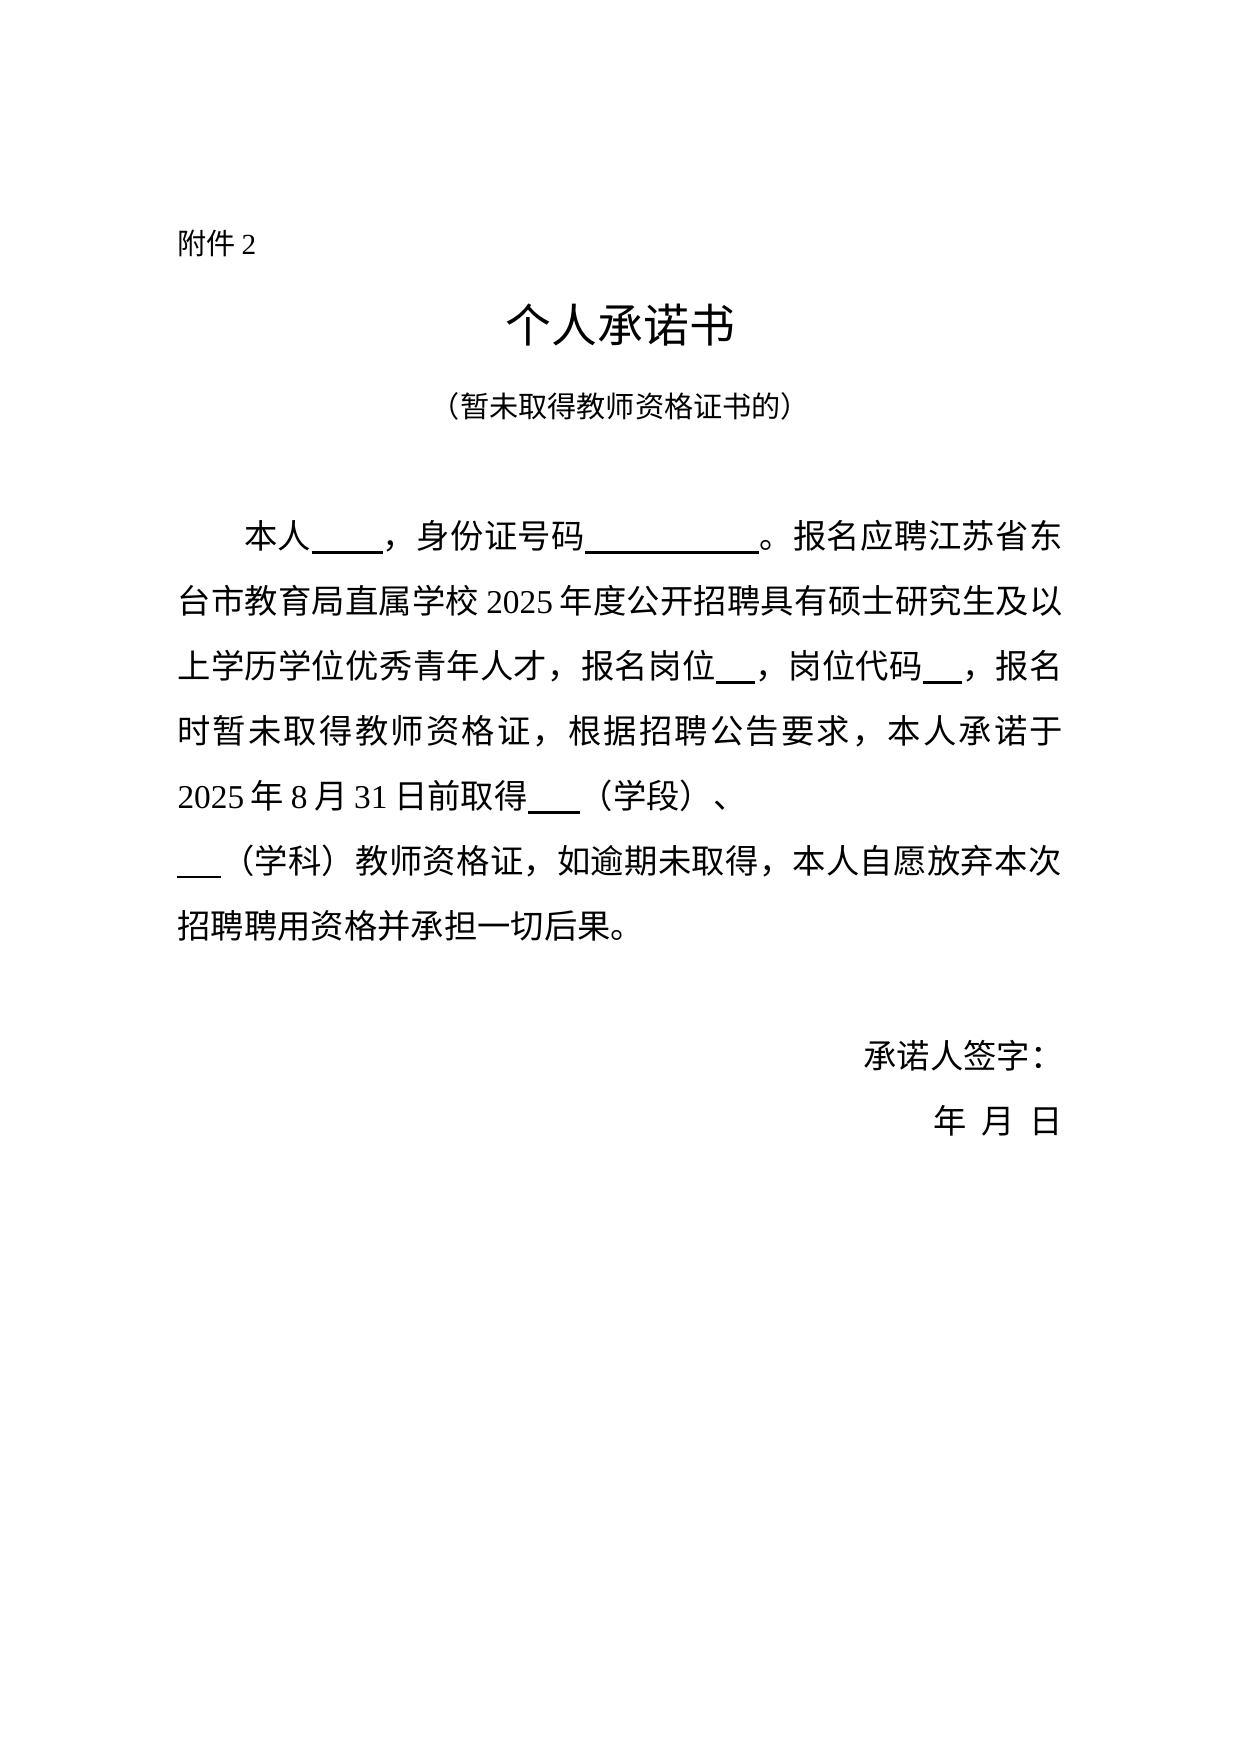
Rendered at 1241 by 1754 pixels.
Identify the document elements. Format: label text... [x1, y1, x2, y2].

text 个人承诺书 [177, 274, 1063, 372]
text 年 月 日 [177, 1087, 1063, 1152]
text 承诺人签字： [177, 1022, 1063, 1087]
text 附件2 [177, 209, 1063, 274]
text 本人 ，身份证号码 。报名应聘江苏省东台市教育局直属学校2025年度公开招聘具有硕士研究生及以上学历学位优秀青年人才，报名岗位 ，岗位代码 ，报名时暂未取得教师资格证，根据招聘公告要求，本人承诺于2025年8月31日前取得 （学段）、 [177, 502, 1063, 827]
text （暂未取得教师资格证书的） [177, 372, 1063, 437]
text （学科）教师资格证，如逾期未取得，本人自愿放弃本次招聘聘用资格并承担一切后果。 [177, 827, 1063, 957]
